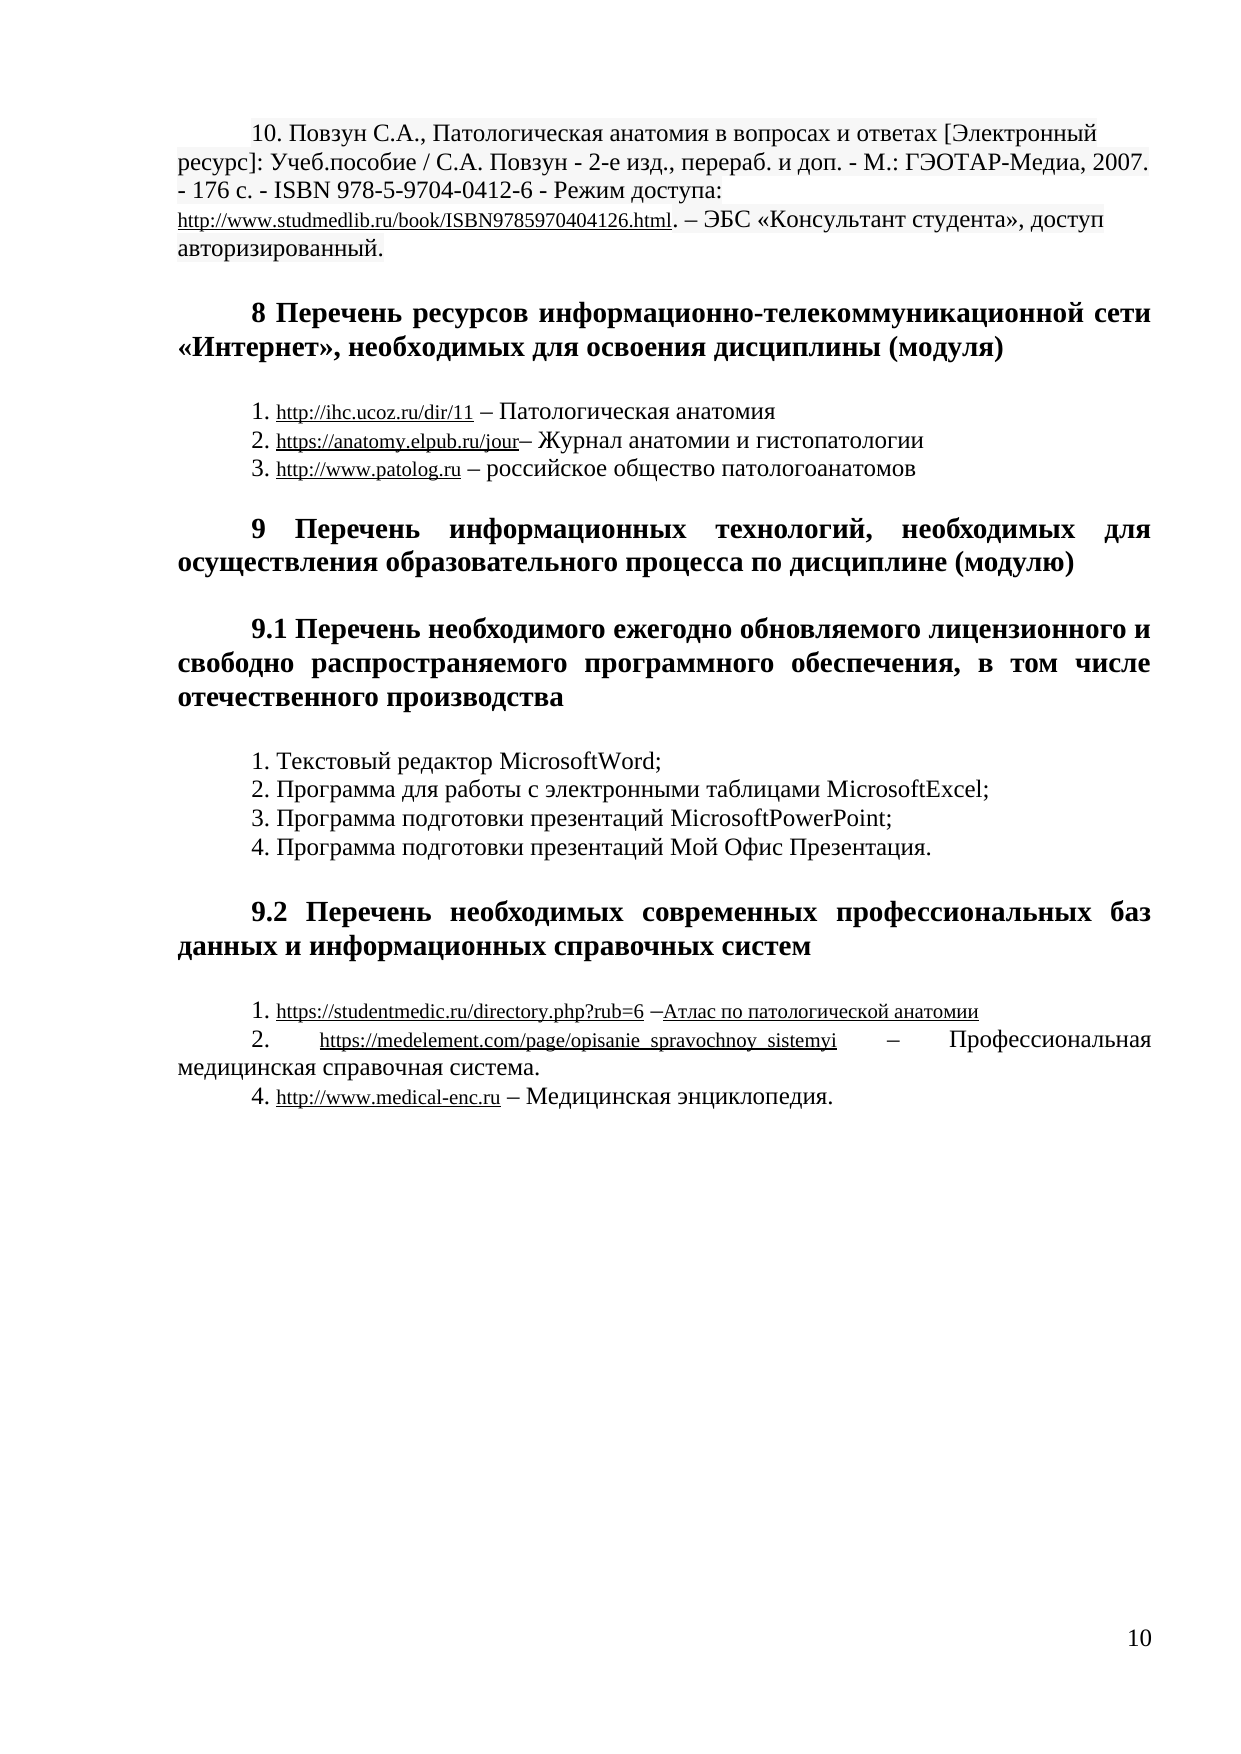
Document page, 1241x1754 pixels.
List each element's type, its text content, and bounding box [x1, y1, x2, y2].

text 2. https://anatomy.elpub.ru/jour– Журнал анатомии и гистопатологии [177, 425, 1152, 453]
text 10. Повзун С.А., Патологическая анатомия в вопросах и ответах [Электронный ресурс]: Учеб.пособие / С.А. Повзун - 2-е изд., перераб. и доп. - М.: ГЭОТАР-Медиа, 2007. - 176 с. - ISBN 978-5-9704-0412-6 - Режим доступа: http://www.studmedlib.ru/book/ISBN9785970404126.html. – ЭБС «Консультант студента», доступ авторизированный. [177, 118, 1152, 262]
text 4. Программа подготовки презентаций Мой Офис Презентация. [177, 832, 1152, 861]
text 1. http://ihc.ucoz.ru/dir/11 – Патологическая анатомия [177, 396, 1152, 425]
text 1. Текстовый редактор MicrosoftWord; [177, 746, 1152, 774]
text 9.2 Перечень необходимых современных профессиональных баз данных и информационных справочных систем [177, 894, 1152, 961]
text 3. Программа подготовки презентаций MicrosoftPowerPoint; [177, 803, 1152, 832]
text 2. Программа для работы с электронными таблицами MicrosoftExcel; [177, 774, 1152, 803]
text 9.1 Перечень необходимого ежегодно обновляемого лицензионного и свободно распространяемого программного обеспечения, в том числе отечественного производства [177, 612, 1152, 712]
text 9 Перечень информационных технологий, необходимых для осуществления образовательного процесса по дисциплине (модулю) [177, 511, 1152, 578]
text 3. http://www.patolog.ru – российское общество патологоанатомов [177, 453, 1152, 482]
text 8 Перечень ресурсов информационно-телекоммуникационной сети «Интернет», необходимых для освоения дисциплины (модуля) [177, 295, 1152, 362]
text 1. https://studentmedic.ru/directory.php?rub=6 –Атлас по патологической анатомии [177, 995, 1152, 1024]
text 2. https://medelement.com/page/opisanie_spravochnoy_sistemyi – Профессиональная медицинская справочная система. [177, 1024, 1152, 1081]
text 4. http://www.medical-enc.ru – Медицинская энциклопедия. [177, 1081, 1152, 1110]
